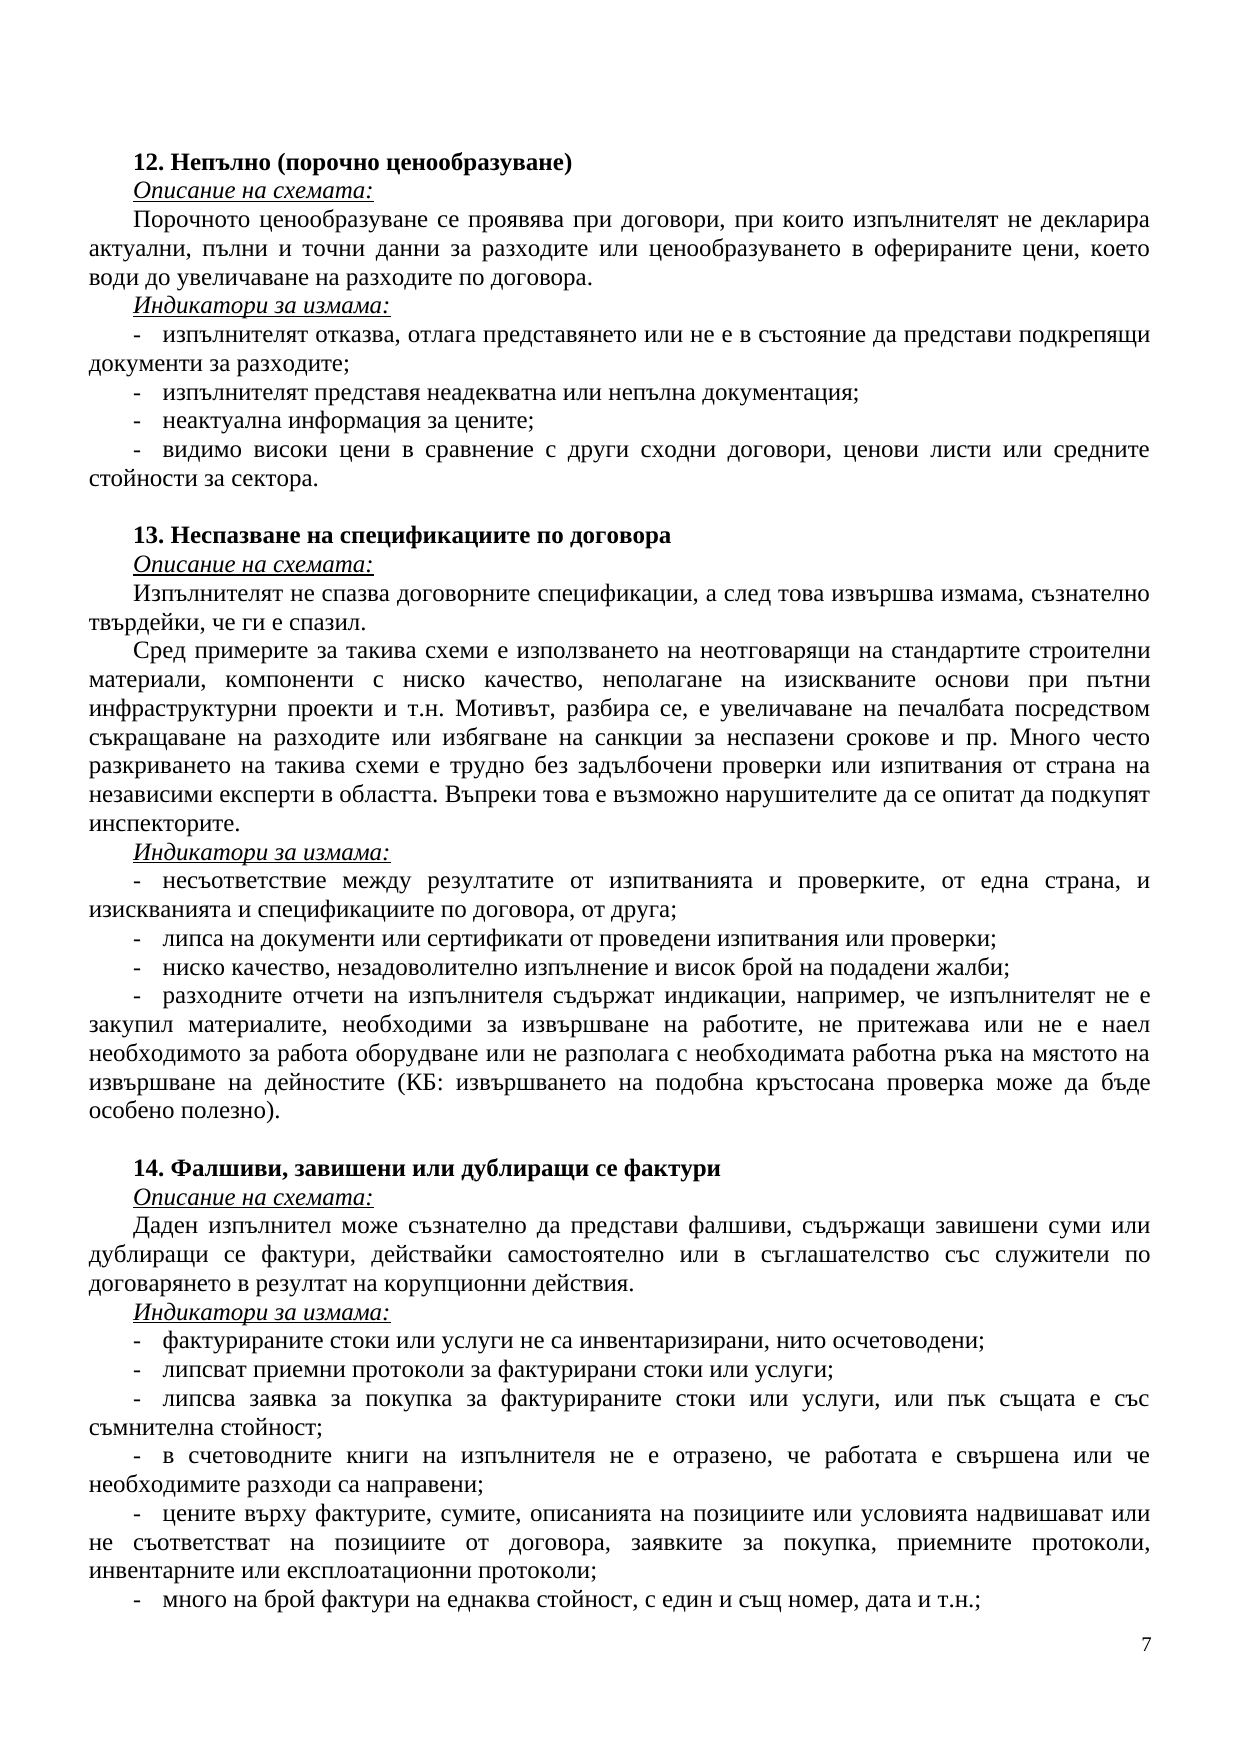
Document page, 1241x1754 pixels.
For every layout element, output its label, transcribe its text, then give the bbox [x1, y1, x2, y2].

list видимо високи цени в сравнение с други сходни договори, ценови листи или средните стойности за сектора. [88, 434, 1152, 492]
list Фалшиви, завишени или дублиращи се фактури [133, 1153, 1152, 1182]
list несъответствие между резултатите от изпитванията и проверките, от една страна, и изискванията и спецификациите по договора, от друга; [88, 866, 1152, 923]
list липсват приемни протоколи за фактурирани стоки или услуги; [88, 1354, 1152, 1383]
list изпълнителят отказва, отлага представянето или не е в състояние да представи подкрепящи документи за разходите; [88, 319, 1152, 377]
list липса на документи или сертификати от проведени изпитвания или проверки; [88, 923, 1152, 952]
list липсва заявка за покупка за фактурираните стоки или услуги, или пък същата е със съмнителна стойност; [88, 1383, 1152, 1441]
list ниско качество, незадоволително изпълнение и висок брой на подадени жалби; [88, 952, 1152, 981]
text Индикатори за измама: [88, 837, 1152, 866]
list изпълнителят представя неадекватна или непълна документация; [88, 377, 1152, 406]
list в счетоводните книги на изпълнителя не е отразено, че работата е свършена или че необходимите разходи са направени; [88, 1441, 1152, 1498]
list разходните отчети на изпълнителя съдържат индикации, например, че изпълнителят не е закупил материалите, необходими за извършване на работите, не притежава или не е наел необходимото за работа оборудване или не разполага с необходимата работна ръка на мястото на извършване на дейностите (КБ: извършването на подобна кръстосана проверка може да бъде особено полезно). [88, 981, 1152, 1124]
text Индикатори за измама: [88, 291, 1152, 319]
list цените върху фактурите, сумите, описанията на позициите или условията надвишават или не съответстват на позициите от договора, заявките за покупка, приемните протоколи, инвентарните или експлоатационни протоколи; [88, 1498, 1152, 1584]
list фактурираните стоки или услуги не са инвентаризирани, нито осчетоводени; [88, 1326, 1152, 1354]
text Даден изпълнител може съзнателно да представи фалшиви, съдържащи завишени суми или дублиращи се фактури, действайки самостоятелно или в съглашателство със служители по договарянето в резултат на корупционни действия. [88, 1211, 1152, 1297]
list Непълно (порочно ценообразуване) [133, 147, 1152, 176]
text Порочното ценообразуване се проявява при договори, при които изпълнителят не декларира актуални, пълни и точни данни за разходите или ценообразуването в оферираните цени, което води до увеличаване на разходите по договора. [88, 204, 1152, 291]
list много на брой фактури на еднаква стойност, с един и същ номер, дата и т.н.; [88, 1584, 1152, 1613]
list неактуална информация за цените; [88, 406, 1152, 434]
list Неспазване на спецификациите по договора [133, 521, 1152, 549]
text Описание на схемата: [88, 1182, 1152, 1211]
text Изпълнителят не спазва договорните спецификации, а след това извършва измама, съзнателно твърдейки, че ги е спазил. [88, 578, 1152, 636]
text Описание на схемата: [88, 176, 1152, 204]
text Индикатори за измама: [88, 1297, 1152, 1326]
text Сред примерите за такива схеми е използването на неотговарящи на стандартите строителни материали, компоненти с ниско качество, неполагане на изискваните основи при пътни инфраструктурни проекти и т.н. Мотивът, разбира се, е увеличаване на печалбата посредством съкращаване на разходите или избягване на санкции за неспазени срокове и пр. Много често разкриването на такива схеми е трудно без задълбочени проверки или изпитвания от страна на независими експерти в областта. Въпреки това е възможно нарушителите да се опитат да подкупят инспекторите. [88, 636, 1152, 837]
text Описание на схемата: [88, 549, 1152, 578]
